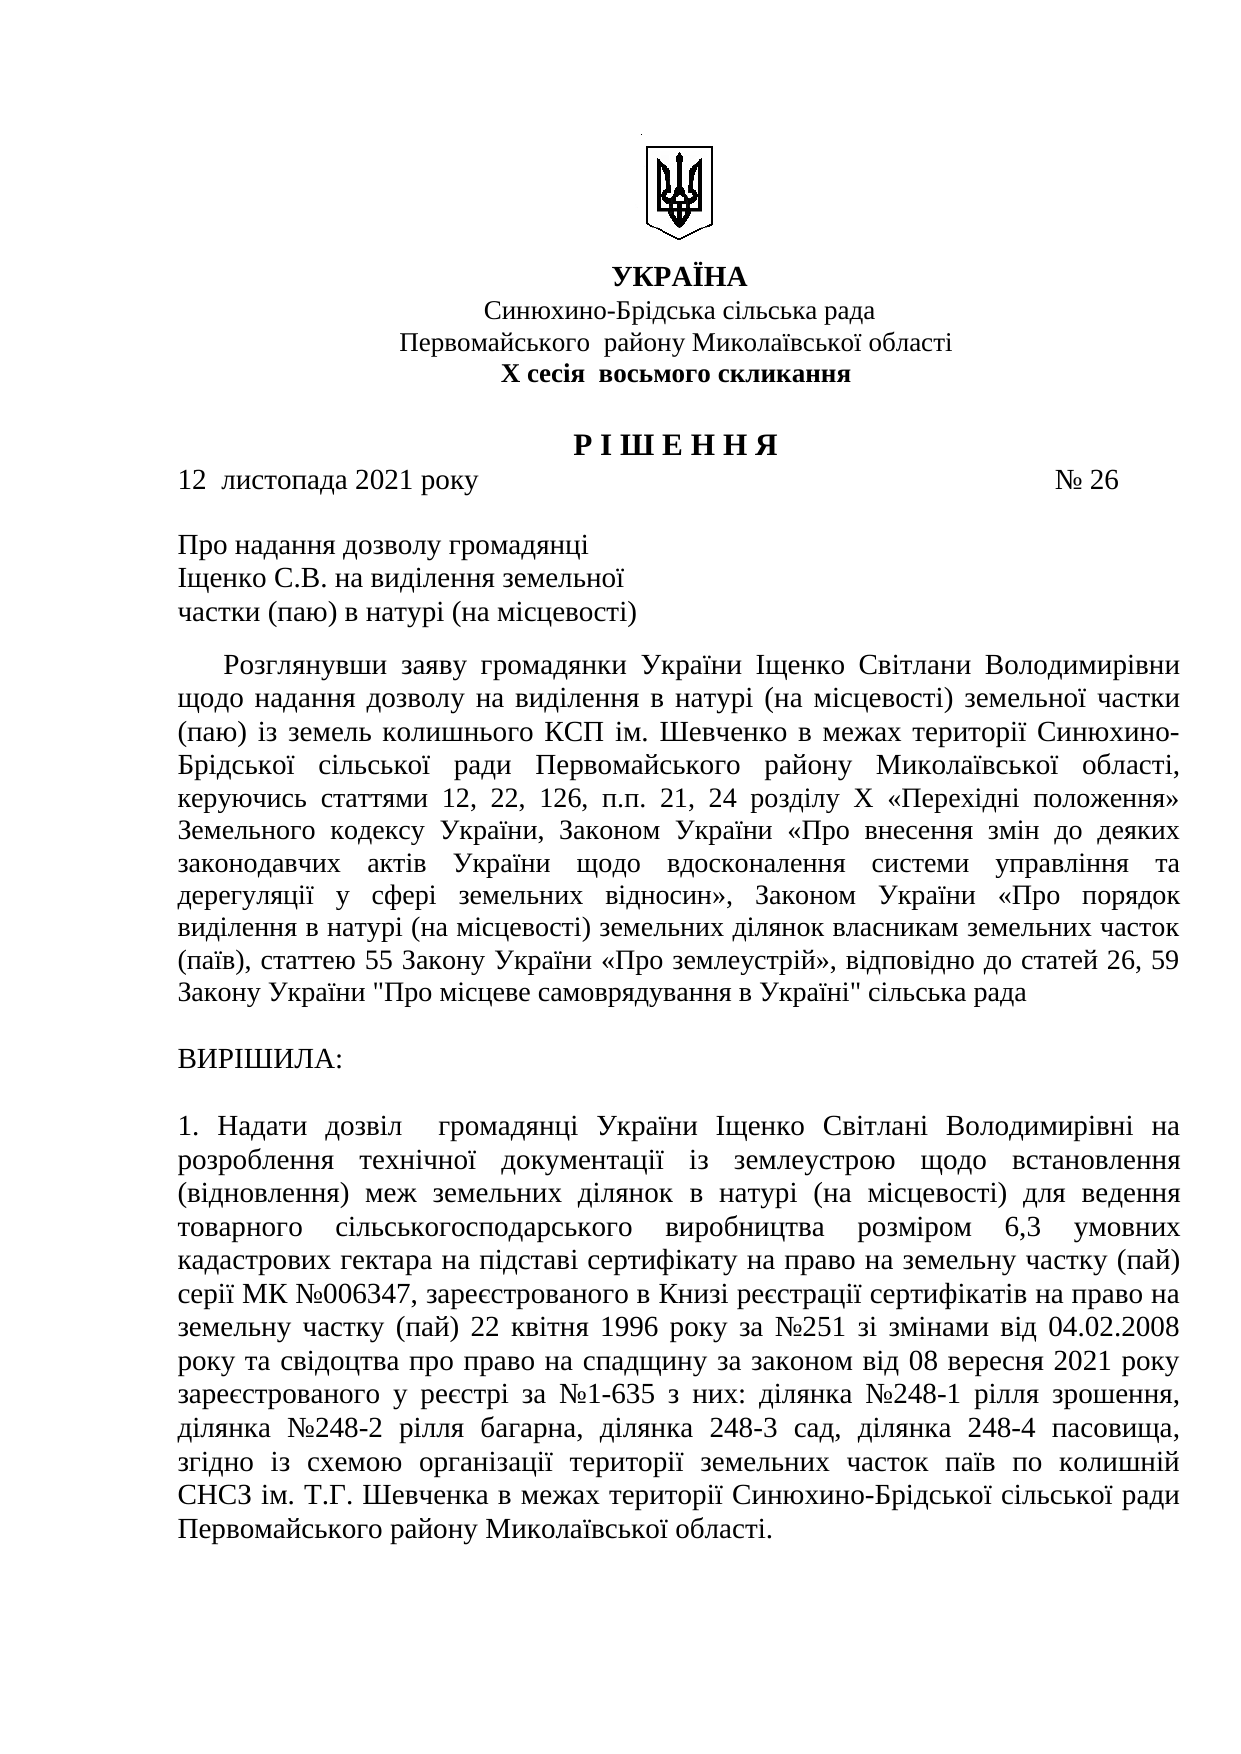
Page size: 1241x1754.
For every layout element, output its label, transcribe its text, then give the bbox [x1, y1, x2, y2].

text 12 листопада 2021 року № 26 [177, 462, 1181, 496]
text Про надання дозволу громадянці [177, 527, 1181, 561]
text УКРАЇНА [177, 118, 1181, 292]
text Х сесія восьмого скликання [177, 357, 1181, 388]
text частки (паю) в натурі (на місцевості) [177, 594, 1181, 628]
picture [622, 118, 735, 259]
text 1. Надати дозвіл громадянці України Іщенко Світлані Володимирівні на розроблення технічної документації із землеустрою щодо встановлення (відновлення) меж земельних ділянок в натурі (на місцевості) для ведення товарного сільськогосподарського виробництва розміром 6,3 умовних кадастрових гектара на підставі сертифікату на право на земельну частку (пай) серії МК №006347, зареєстрованого в Книзі реєстрації сертифікатів на право на земельну частку (пай) 22 квітня 1996 року за №251 зі змінами від 04.02.2008 року та свідоцтва про право на спадщину за законом від 08 вересня 2021 року зареєстрованого у реєстрі за №1-635 з них: ділянка №248-1 рілля зрошення, ділянка №248-2 рілля багарна, ділянка 248-3 сад, ділянка 248-4 пасовища, згідно із схемою організації території земельних часток паїв по колишній СНСЗ ім. Т.Г. Шевченка в межах території Синюхино-Брідської сільської ради Первомайського району Миколаївської області. [177, 1108, 1181, 1544]
text ВИРІШИЛА: [177, 1041, 1181, 1075]
text Синюхино-Брідська сільська рада [177, 292, 1181, 326]
text Р І Ш Е Н Н Я [177, 426, 1181, 462]
text Розглянувши заяву громадянки України Іщенко Світлани Володимирівни щодо надання дозволу на виділення в натурі (на місцевості) земельної частки (паю) із земель колишнього КСП ім. Шевченко в межах території Синюхино-Брідської сільської ради Первомайського району Миколаївської області, керуючись статтями 12, 22, 126, п.п. 21, 24 розділу Х «Перехідні положення» Земельного кодексу України, Законом України «Про внесення змін до деяких законодавчих актів України щодо вдосконалення системи управління та дерегуляції у сфері земельних відносин», Законом України «Про порядок виділення в натурі (на місцевості) земельних ділянок власникам земельних часток (паїв), статтею 55 Закону України «Про землеустрій», відповідно до статей 26, 59 Закону України "Про місцеве самоврядування в Україні" сільська рада [177, 647, 1181, 1008]
text Первомайського району Миколаївської області [177, 326, 1181, 357]
text Іщенко С.В. на виділення земельної [177, 561, 1181, 594]
